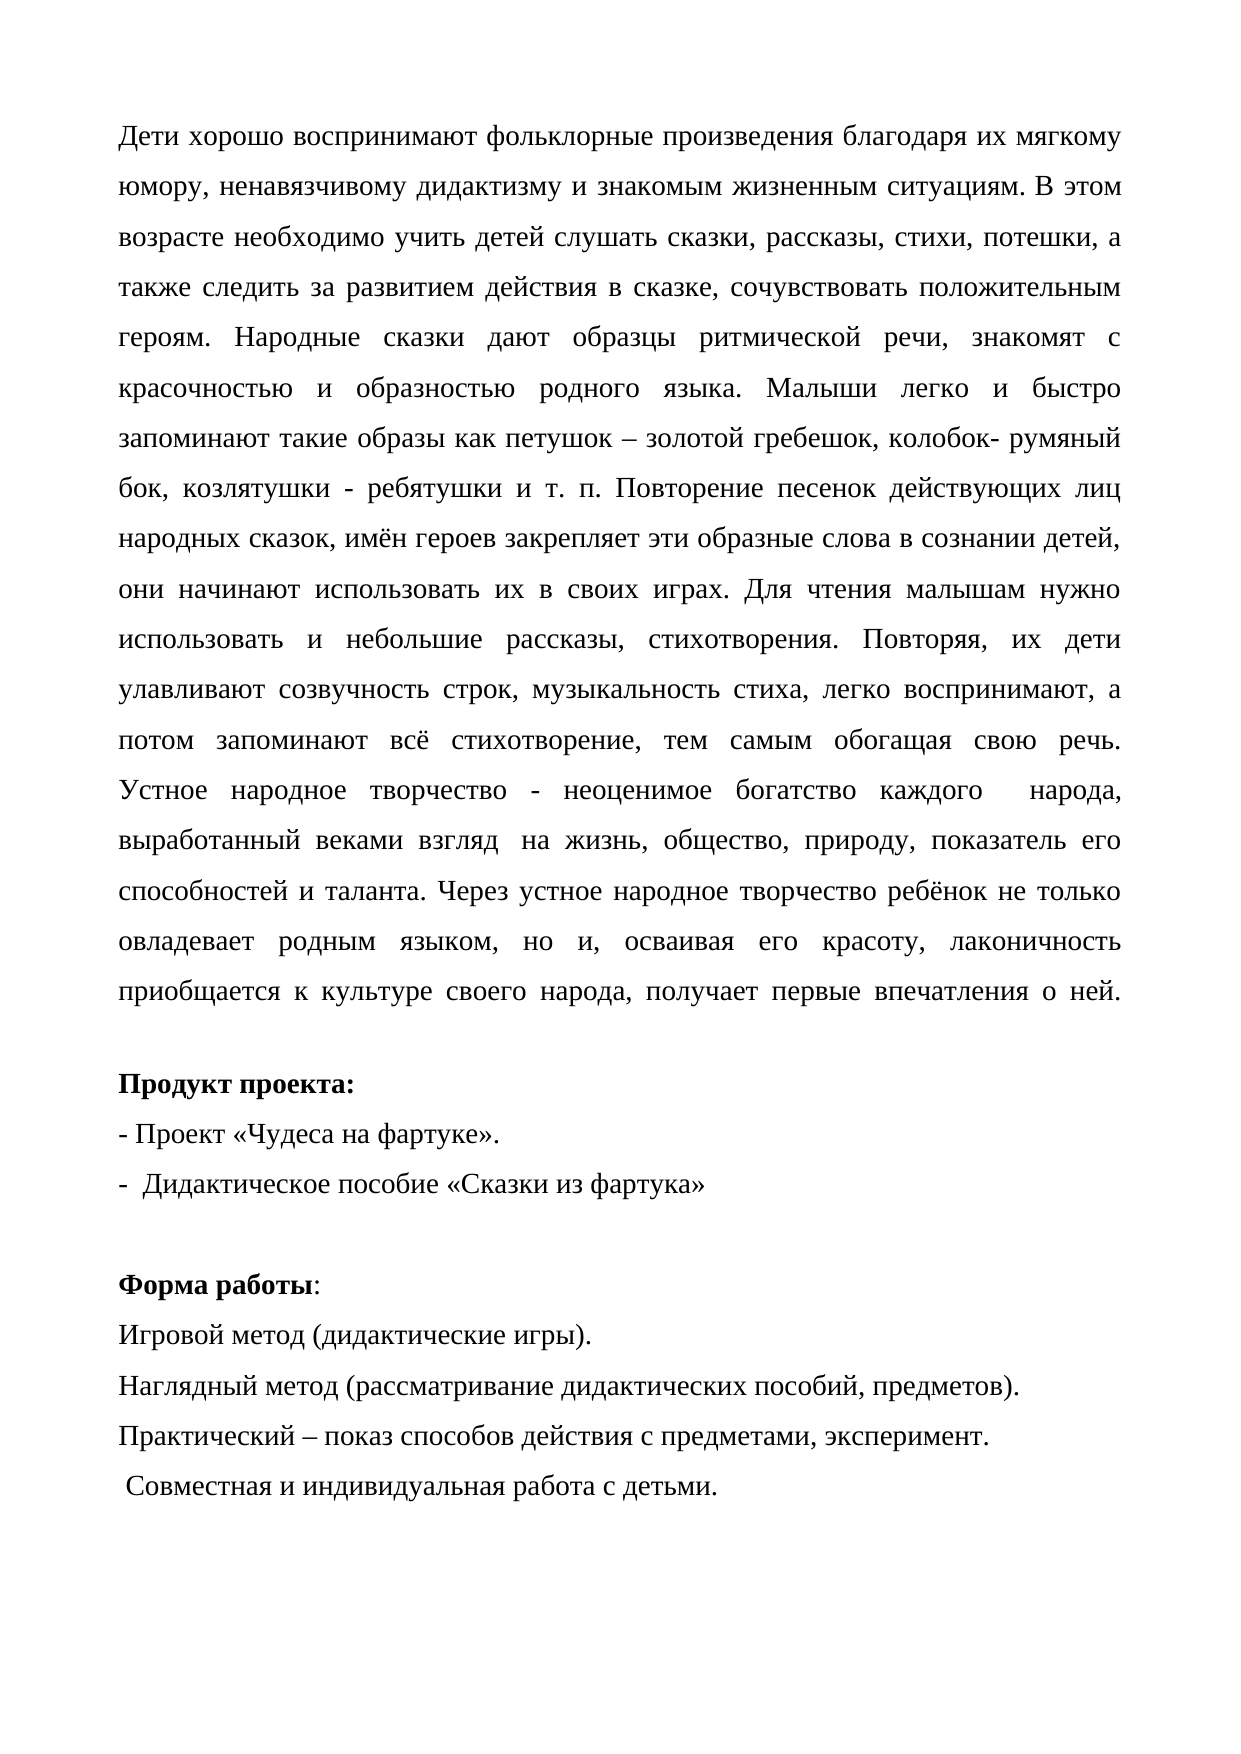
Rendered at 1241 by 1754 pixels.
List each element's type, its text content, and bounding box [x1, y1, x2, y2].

text - Дидактическое пособие «Сказки из фартука» [118, 1166, 1122, 1200]
text Совместная и индивидуальная работа с детьми. [118, 1468, 1122, 1502]
text Дети хорошо воспринимают фольклорные произведения благодаря их мягкому юмору, ненавязчивому дидактизму и знакомым жизненным ситуациям. В этом возрасте необходимо учить детей слушать сказки, рассказы, стихи, потешки, а также следить за развитием действия в сказке, сочувствовать положительным героям. Народные сказки дают образцы ритмической речи, знакомят с красочностью и образностью родного языка. Малыши легко и быстро запоминают такие образы как петушок – золотой гребешок, колобок- румяный бок, козлятушки - ребятушки и т. п. Повторение песенок действующих лиц народных сказок, имён героев закрепляет эти образные слова в сознании детей, они начинают использовать их в своих играх. Для чтения малышам нужно использовать и небольшие рассказы, стихотворения. Повторяя, их дети улавливают созвучность строк, музыкальность стиха, легко воспринимают, а потом запоминают всё стихотворение, тем самым обогащая свою речь. Устное народное творчество - неоценимое богатство каждого народа, выработанный веками взгляд на жизнь, общество, природу, показатель его способностей и таланта. Через устное народное творчество ребёнок не только овладевает родным языком, но и, осваивая его красоту, лаконичность приобщается к культуре своего народа, получает первые впечатления о ней. [118, 118, 1122, 1052]
text Наглядный метод (рассматривание дидактических пособий, предметов). [118, 1368, 1122, 1401]
text - Проект «Чудеса на фартуке». [118, 1116, 1122, 1149]
text Продукт проекта: [118, 1066, 1122, 1099]
text Игровой метод (дидактические игры). [118, 1317, 1122, 1351]
text Практический – показ способов действия с предметами, эксперимент. [118, 1418, 1122, 1451]
text Форма работы: [118, 1267, 1122, 1301]
